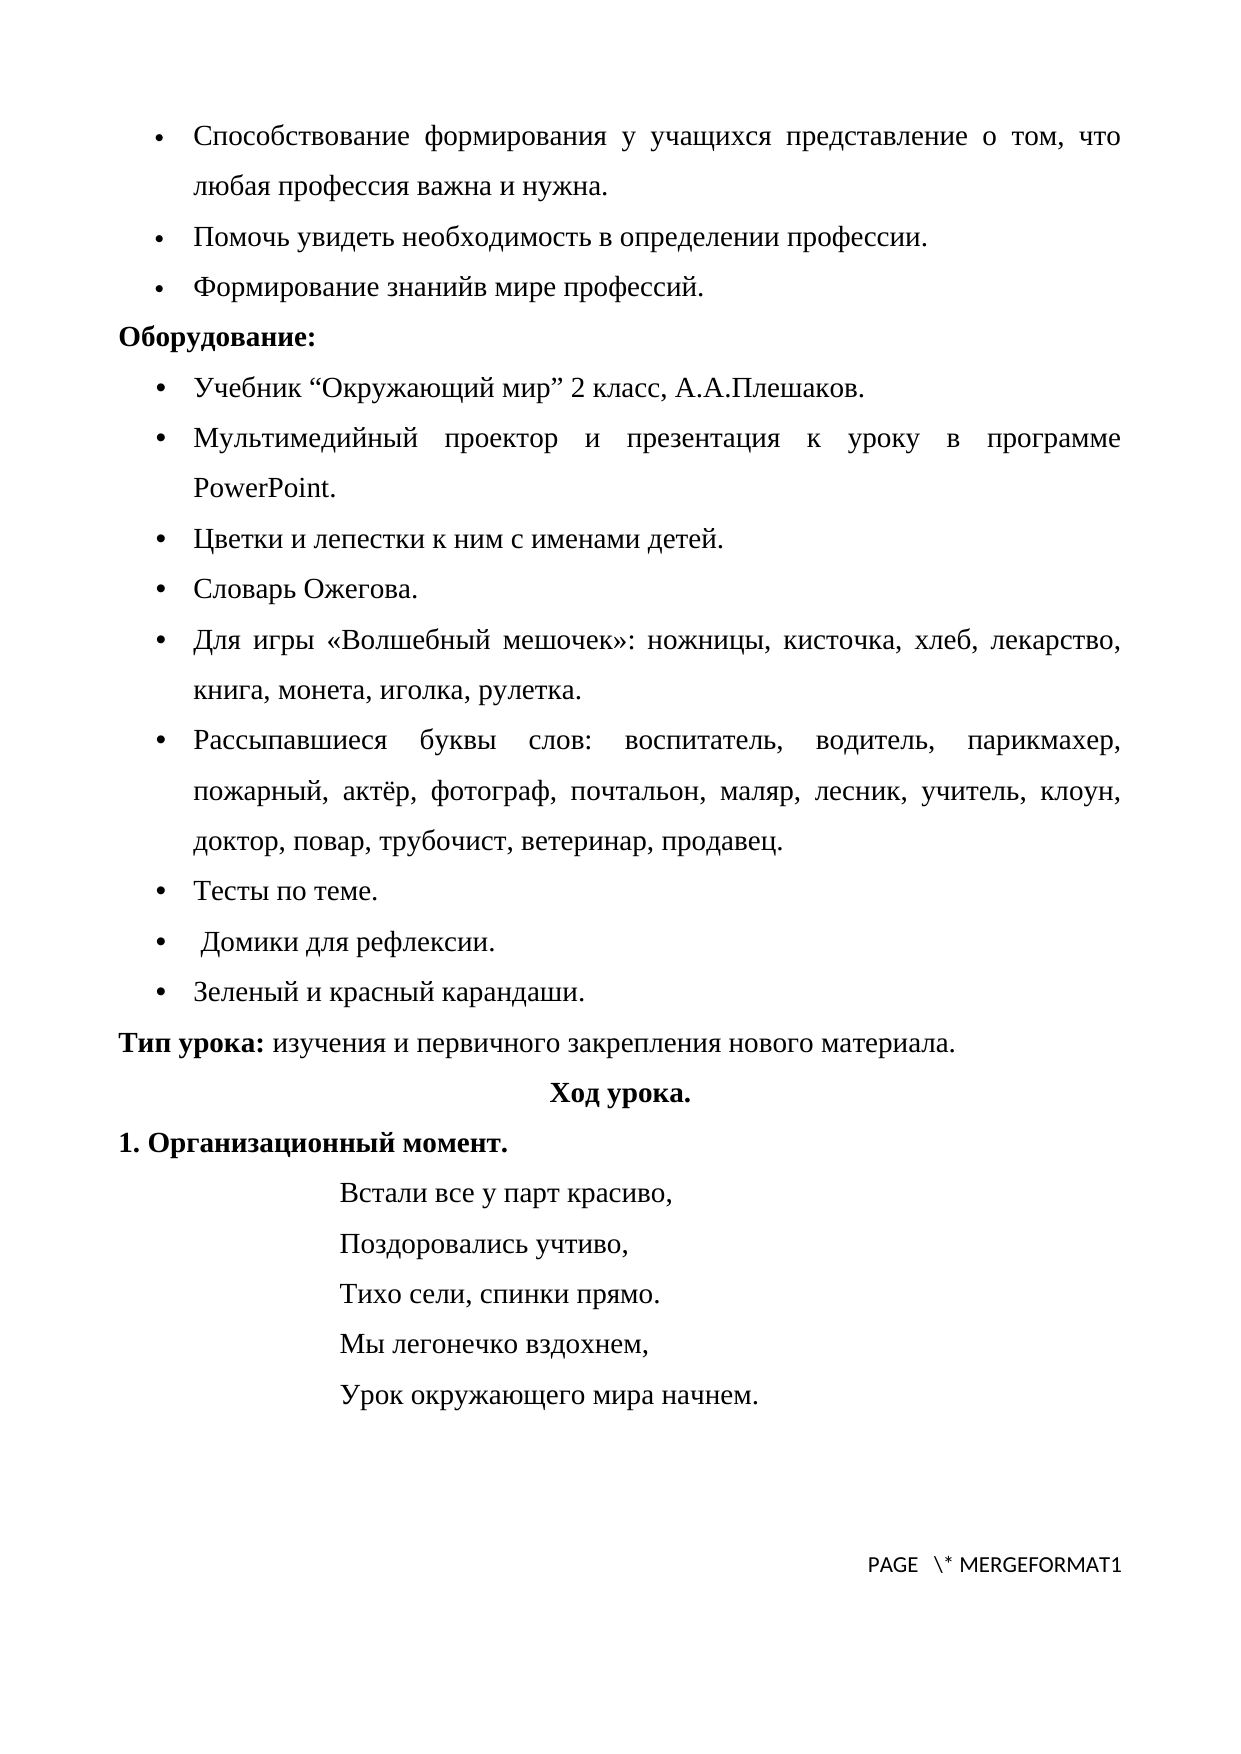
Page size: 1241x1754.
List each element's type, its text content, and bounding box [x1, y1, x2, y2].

list Зеленый и красный карандаши. [156, 974, 1122, 1008]
text 1. Организационный момент. [118, 1125, 1122, 1159]
list Домики для рефлексии. [156, 924, 1122, 957]
list Тесты по теме. [156, 873, 1122, 907]
text Встали все у парт красиво, [339, 1176, 1122, 1209]
text Мы легонечко вздохнем, [339, 1327, 1122, 1360]
text Оборудование: [118, 319, 1122, 353]
text Тихо сели, спинки прямо. [339, 1276, 1122, 1310]
list Словарь Ожегова. [156, 571, 1122, 605]
text Тип урока: изучения и первичного закрепления нового материала. [118, 1025, 1122, 1058]
list Мультимедийный проектор и презентация к уроку в программе PowerPoint. [156, 420, 1122, 504]
text Поздоровались учтиво, [339, 1226, 1122, 1259]
text Урок окружающего мира начнем. [339, 1377, 1122, 1410]
list Рассыпавшиеся буквы слов: воспитатель, водитель, парикмахер, пожарный, актёр, фотограф, почтальон, маляр, лесник, учитель, клоун, доктор, повар, трубочист, ветеринар, продавец. [156, 722, 1122, 857]
list Способствование формирования у учащихся представление о том, что любая профессия важна и нужна. [156, 118, 1122, 202]
list Учебник “Окружающий мир” 2 класс, А.А.Плешаков. [156, 370, 1122, 403]
list Помочь увидеть необходимость в определении профессии. [156, 219, 1122, 252]
text Ход урока. [118, 1075, 1122, 1108]
list Цветки и лепестки к ним с именами детей. [156, 521, 1122, 554]
list Формирование знанийв мире профессий. [156, 269, 1122, 303]
list Для игры «Волшебный мешочек»: ножницы, кисточка, хлеб, лекарство, книга, монета, иголка, рулетка. [156, 622, 1122, 706]
